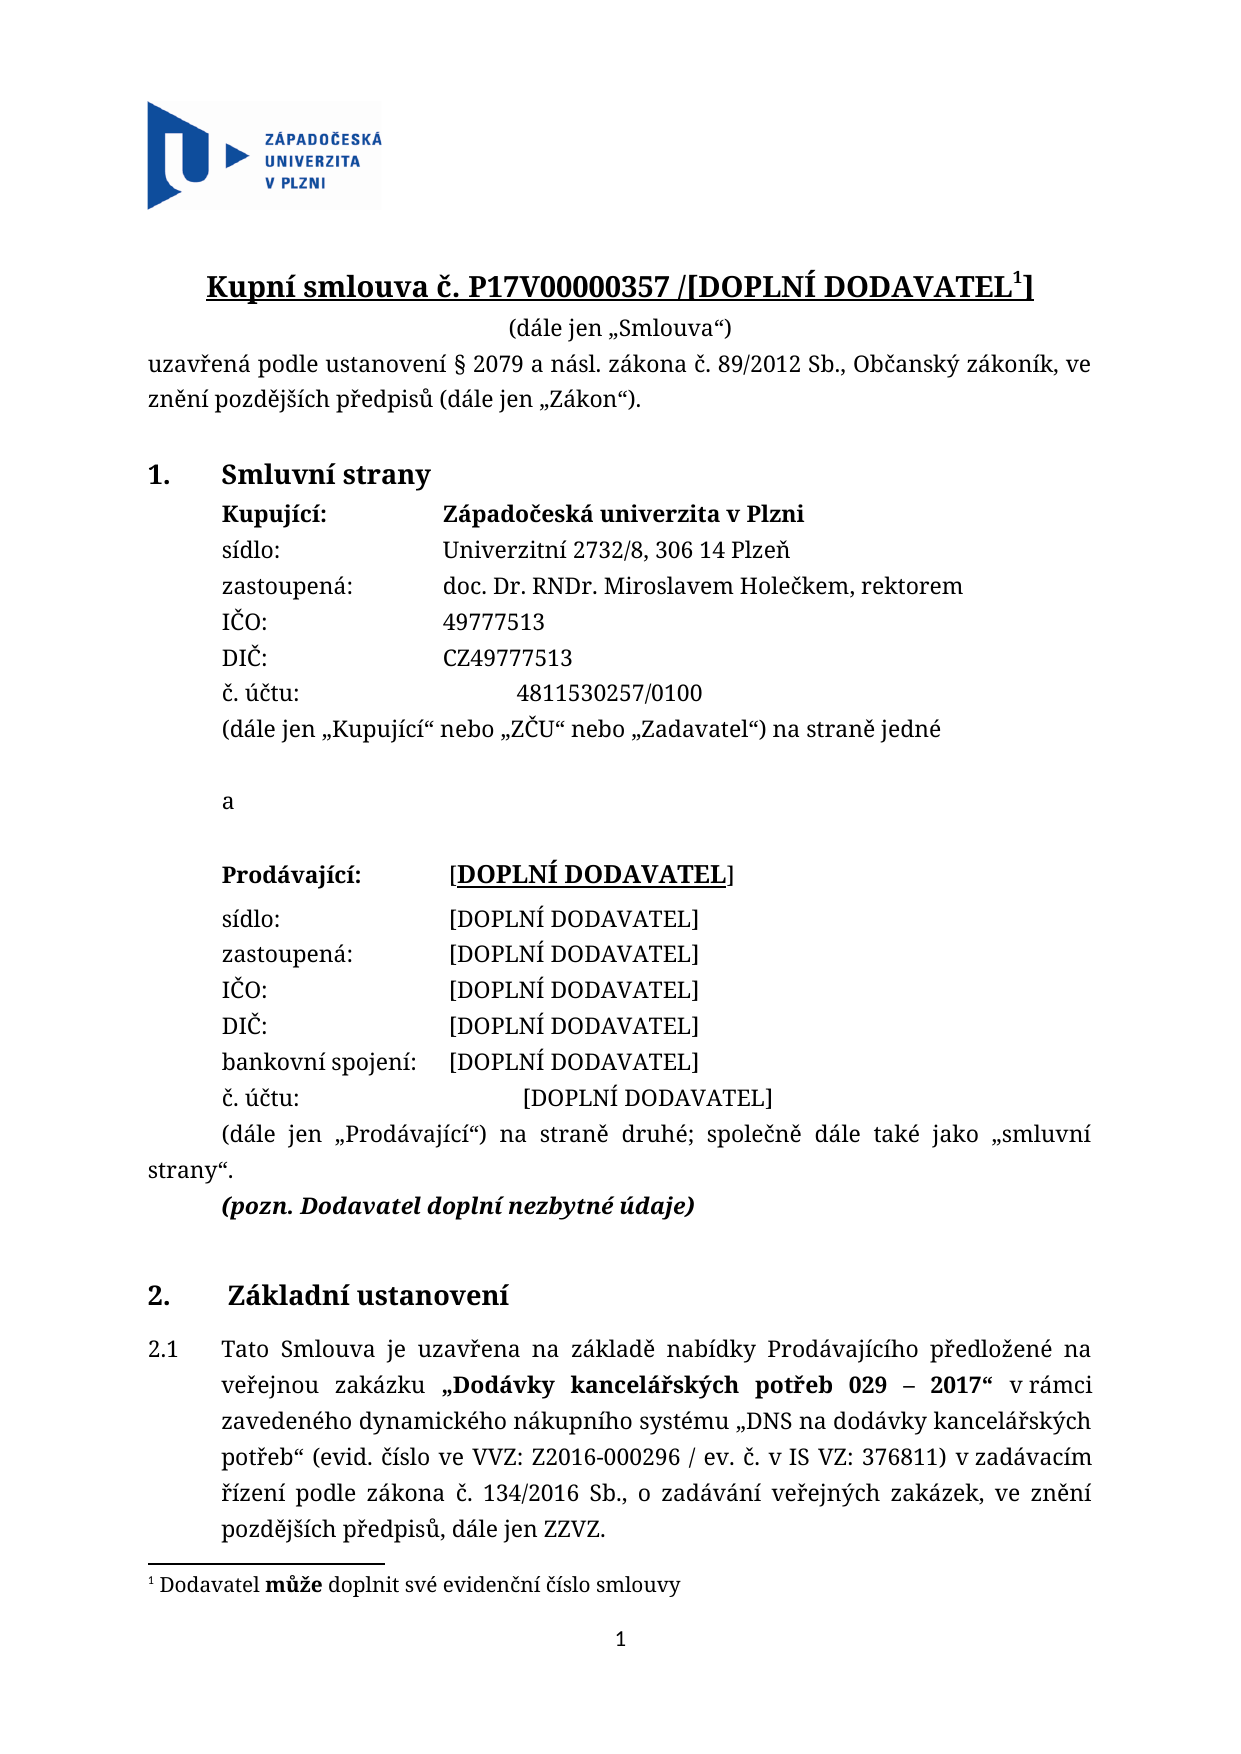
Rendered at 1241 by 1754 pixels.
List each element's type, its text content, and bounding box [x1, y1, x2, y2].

text 2.1 Tato Smlouva je uzavřena na základě nabídky Prodávajícího předložené na veřejnou zakázku „Dodávky kancelářských potřeb 029 – 2017“ v rámci zavedeného dynamického nákupního systému „DNS na dodávky kancelářských potřeb“ (evid. číslo ve VVZ: Z2016-000296 / ev. č. v IS VZ: 376811) v zadávacím řízení podle zákona č. 134/2016 Sb., o zadávání veřejných zakázek, ve znění pozdějších předpisů, dále jen ZZVZ. [148, 1333, 1092, 1544]
text č. účtu: 4811530257/0100 [222, 677, 1092, 709]
text bankovní spojení: [DOPLNÍ DODAVATEL] [148, 1046, 1092, 1077]
text (dále jen „Prodávající“) na straně druhé; společně dále také jako „smluvní strany“. [148, 1118, 1092, 1185]
text 1. Smluvní strany [148, 455, 1092, 492]
text IČO: 49777513 [222, 606, 1092, 637]
text Prodávající: [DOPLNÍ DODAVATEL] [148, 857, 1092, 891]
picture [147, 101, 382, 210]
text zastoupená: doc. Dr. RNDr. Miroslavem Holečkem, rektorem [222, 569, 1092, 601]
text a [222, 785, 1092, 816]
text č. účtu: [DOPLNÍ DODAVATEL] [222, 1082, 1092, 1113]
text IČO: [DOPLNÍ DODAVATEL] [222, 974, 1092, 1006]
text DIČ: [DOPLNÍ DODAVATEL] [222, 1010, 1092, 1042]
text zastoupená: [DOPLNÍ DODAVATEL] [222, 938, 1092, 970]
text Kupní smlouva č. P17V00000357 /[DOPLNÍ DODAVATEL] [148, 266, 1092, 306]
text (dále jen „Kupující“ nebo „ZČU“ nebo „Zadavatel“) na straně jedné [222, 713, 1092, 744]
text sídlo: Univerzitní 2732/8, 306 14 Plzeň [222, 534, 1092, 565]
text Kupující: Západočeská univerzita v Plzni [222, 498, 1092, 529]
text DIČ: CZ49777513 [222, 641, 1092, 673]
text (dále jen „Smlouva“) [148, 312, 1092, 343]
text 2. Základní ustanovení [148, 1276, 1092, 1313]
text (pozn. Dodavatel doplní nezbytné údaje) [148, 1190, 1092, 1221]
text uzavřená podle ustanovení § 2079 a násl. zákona č. 89/2012 Sb., Občanský zákoník, ve znění pozdějších předpisů (dále jen „Zákon“). [148, 347, 1092, 415]
text sídlo: [DOPLNÍ DODAVATEL] [222, 902, 1092, 934]
